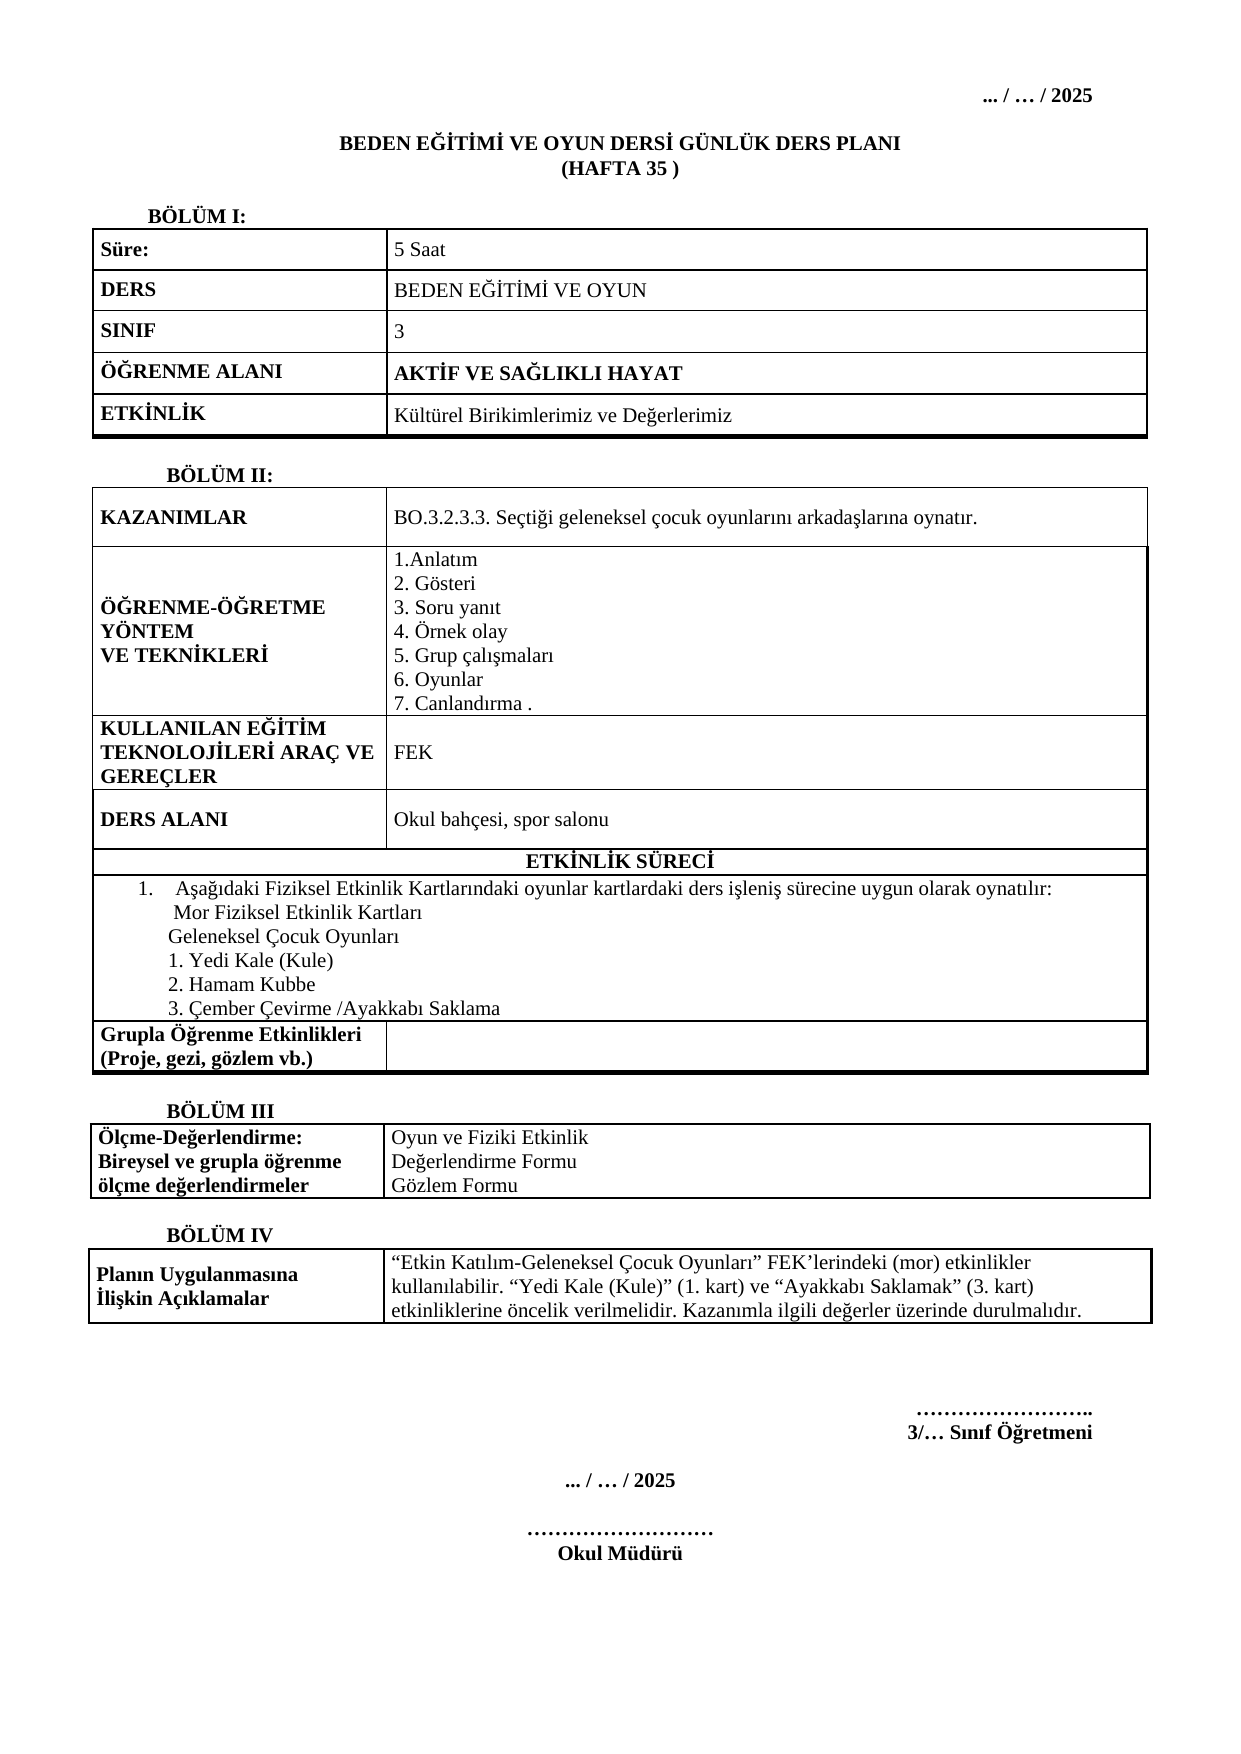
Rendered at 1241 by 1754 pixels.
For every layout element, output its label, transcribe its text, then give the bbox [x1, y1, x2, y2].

table_cell Aşağıdaki Fiziksel Etkinlik Kartlarındaki oyunlar kartlardaki ders işleniş sürecine uygun olarak oynatılır: Mor Fiziksel Etkinlik Kartları Geleneksel Çocuk Oyunları 1. Yedi Kale (Kule) 2. Hamam Kubbe 3. Çember Çevirme /Ayakkabı Saklama [94, 876, 1146, 1020]
table_header Ölçme-Değerlendirme: Bireysel ve grupla öğrenme ölçme değerlendirmeler [92, 1125, 383, 1197]
subtitle BÖLÜM IV [148, 1223, 1093, 1247]
table_cell KULLANILAN EĞİTİM TEKNOLOJİLERİ ARAÇ VE GEREÇLER [93, 716, 386, 788]
table_cell AKTİF VE SAĞLIKLI HAYAT [388, 353, 1146, 393]
subtitle BÖLÜM III [148, 1099, 1093, 1123]
table_cell [387, 1022, 1146, 1070]
text BÖLÜM II: [148, 463, 1093, 487]
table_cell DERS [94, 271, 386, 310]
table_header KAZANIMLAR [93, 488, 386, 546]
table_cell Okul bahçesi, spor salonu [387, 790, 1146, 848]
table_cell Kültürel Birikimlerimiz ve Değerlerimiz [388, 395, 1146, 434]
text ... / … / 2025 [148, 1468, 1093, 1492]
table_header Planın Uygulanmasına İlişkin Açıklamalar [90, 1250, 383, 1322]
table_header “Etkin Katılım-Geleneksel Çocuk Oyunları” FEK’lerindeki (mor) etkinlikler kullanılabilir. “Yedi Kale (Kule)” (1. kart) ve “Ayakkabı Saklamak” (3. kart) etkinliklerine öncelik verilmelidir. Kazanımla ilgili değerler üzerinde durulmalıdır. [385, 1250, 1150, 1322]
table_cell DERS ALANI [94, 790, 386, 848]
text (HAFTA 35 ) [148, 155, 1093, 179]
table_header BO.3.2.3.3. Seçtiği geleneksel çocuk oyunlarını arkadaşlarına oynatır. [387, 488, 1147, 546]
text …………………….. [148, 1396, 1093, 1420]
table_cell FEK [387, 716, 1146, 788]
table_cell SINIF [94, 311, 386, 352]
text ... / … / 2025 [148, 83, 1093, 107]
table_header Süre: [94, 230, 386, 269]
table_cell ÖĞRENME-ÖĞRETME YÖNTEM VE TEKNİKLERİ [93, 547, 386, 715]
table_cell ETKİNLİK SÜRECİ [94, 850, 1146, 873]
table_cell 3 [388, 311, 1146, 352]
text ……………………… [148, 1516, 1093, 1540]
table_header 5 Saat [388, 230, 1146, 269]
text BÖLÜM I: [148, 203, 1093, 228]
text Okul Müdürü [148, 1540, 1093, 1564]
text BEDEN EĞİTİMİ VE OYUN DERSİ GÜNLÜK DERS PLANI [148, 131, 1093, 155]
table_cell Grupla Öğrenme Etkinlikleri (Proje, gezi, gözlem vb.) [94, 1022, 386, 1070]
table_cell ETKİNLİK [94, 395, 386, 434]
table_cell 1.Anlatım 2. Gösteri 3. Soru yanıt 4. Örnek olay 5. Grup çalışmaları 6. Oyunlar 7. Canlandırma . [387, 547, 1146, 715]
table_cell ÖĞRENME ALANI [94, 353, 386, 393]
table_cell BEDEN EĞİTİMİ VE OYUN [388, 271, 1146, 310]
table_header Oyun ve Fiziki Etkinlik Değerlendirme Formu Gözlem Formu [385, 1125, 1149, 1197]
text 3/… Sınıf Öğretmeni [148, 1420, 1093, 1444]
